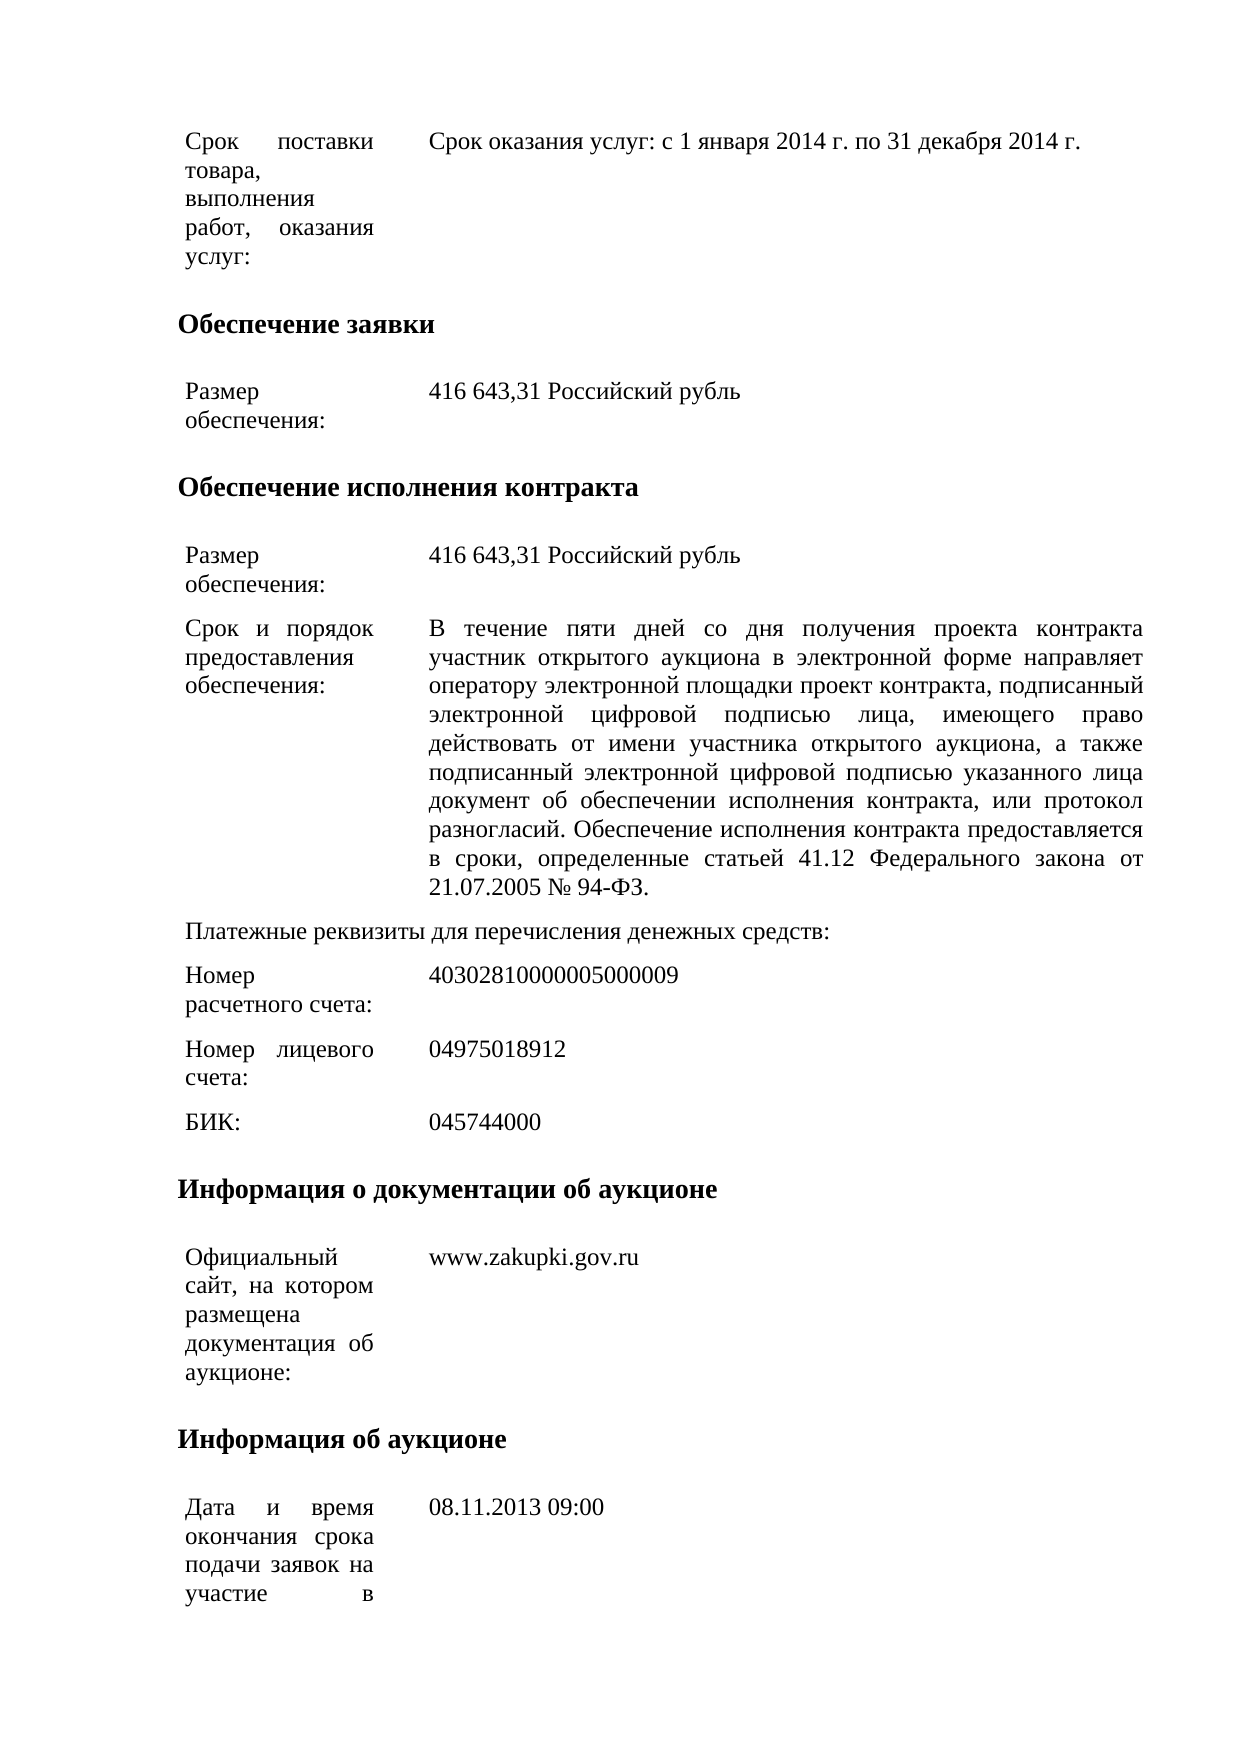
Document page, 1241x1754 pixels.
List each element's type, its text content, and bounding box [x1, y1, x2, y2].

table_header 416 643,31 Российский рубль [421, 368, 1152, 441]
table_cell 04975018912 [421, 1026, 1152, 1099]
table_header Официальный сайт, на котором размещена документация об аукционе: [177, 1234, 421, 1393]
table_cell В течение пяти дней со дня получения проекта контракта участник открытого аукциона в электронной форме направляет оператору электронной площадки проект контракта, подписанный электронной цифровой подписью лица, имеющего право действовать от имени участника открытого аукциона, а также подписанный электронной цифровой подписью указанного лица документ об обеспечении исполнения контракта, или протокол разногласий. Обеспечение исполнения контракта предоставляется в сроки, определенные статьей 41.12 Федерального закона от 21.07.2005 № 94-ФЗ. [421, 605, 1152, 908]
text Обеспечение заявки [177, 307, 1152, 339]
text Информация об аукционе [177, 1423, 1152, 1455]
table_cell Номер расчетного счета: [177, 953, 421, 1026]
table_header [177, 1484, 421, 1615]
table_cell Срок оказания услуг: с 1 января 2014 г. по 31 декабря 2014 г. [421, 118, 1152, 277]
text Обеспечение исполнения контракта [177, 471, 1152, 503]
table_header 08.11.2013 09:00 [421, 1484, 1152, 1615]
table_cell БИК: [177, 1099, 421, 1143]
table_cell Номер лицевого счета: [177, 1026, 421, 1099]
table_header 416 643,31 Российский рубль [421, 532, 1152, 605]
table_cell Срок поставки товара, выполнения работ, оказания услуг: [177, 118, 421, 277]
table_header Размер обеспечения: [177, 532, 421, 605]
table_cell Платежные реквизиты для перечисления денежных средств: [177, 908, 1152, 953]
table_header Размер обеспечения: [177, 368, 421, 441]
text Информация о документации об аукционе [177, 1172, 1152, 1205]
table_cell Срок и порядок предоставления обеспечения: [177, 605, 421, 908]
table_cell 045744000 [421, 1099, 1152, 1143]
table_header www.zakupki.gov.ru [421, 1234, 1152, 1393]
table_cell 40302810000005000009 [421, 953, 1152, 1026]
